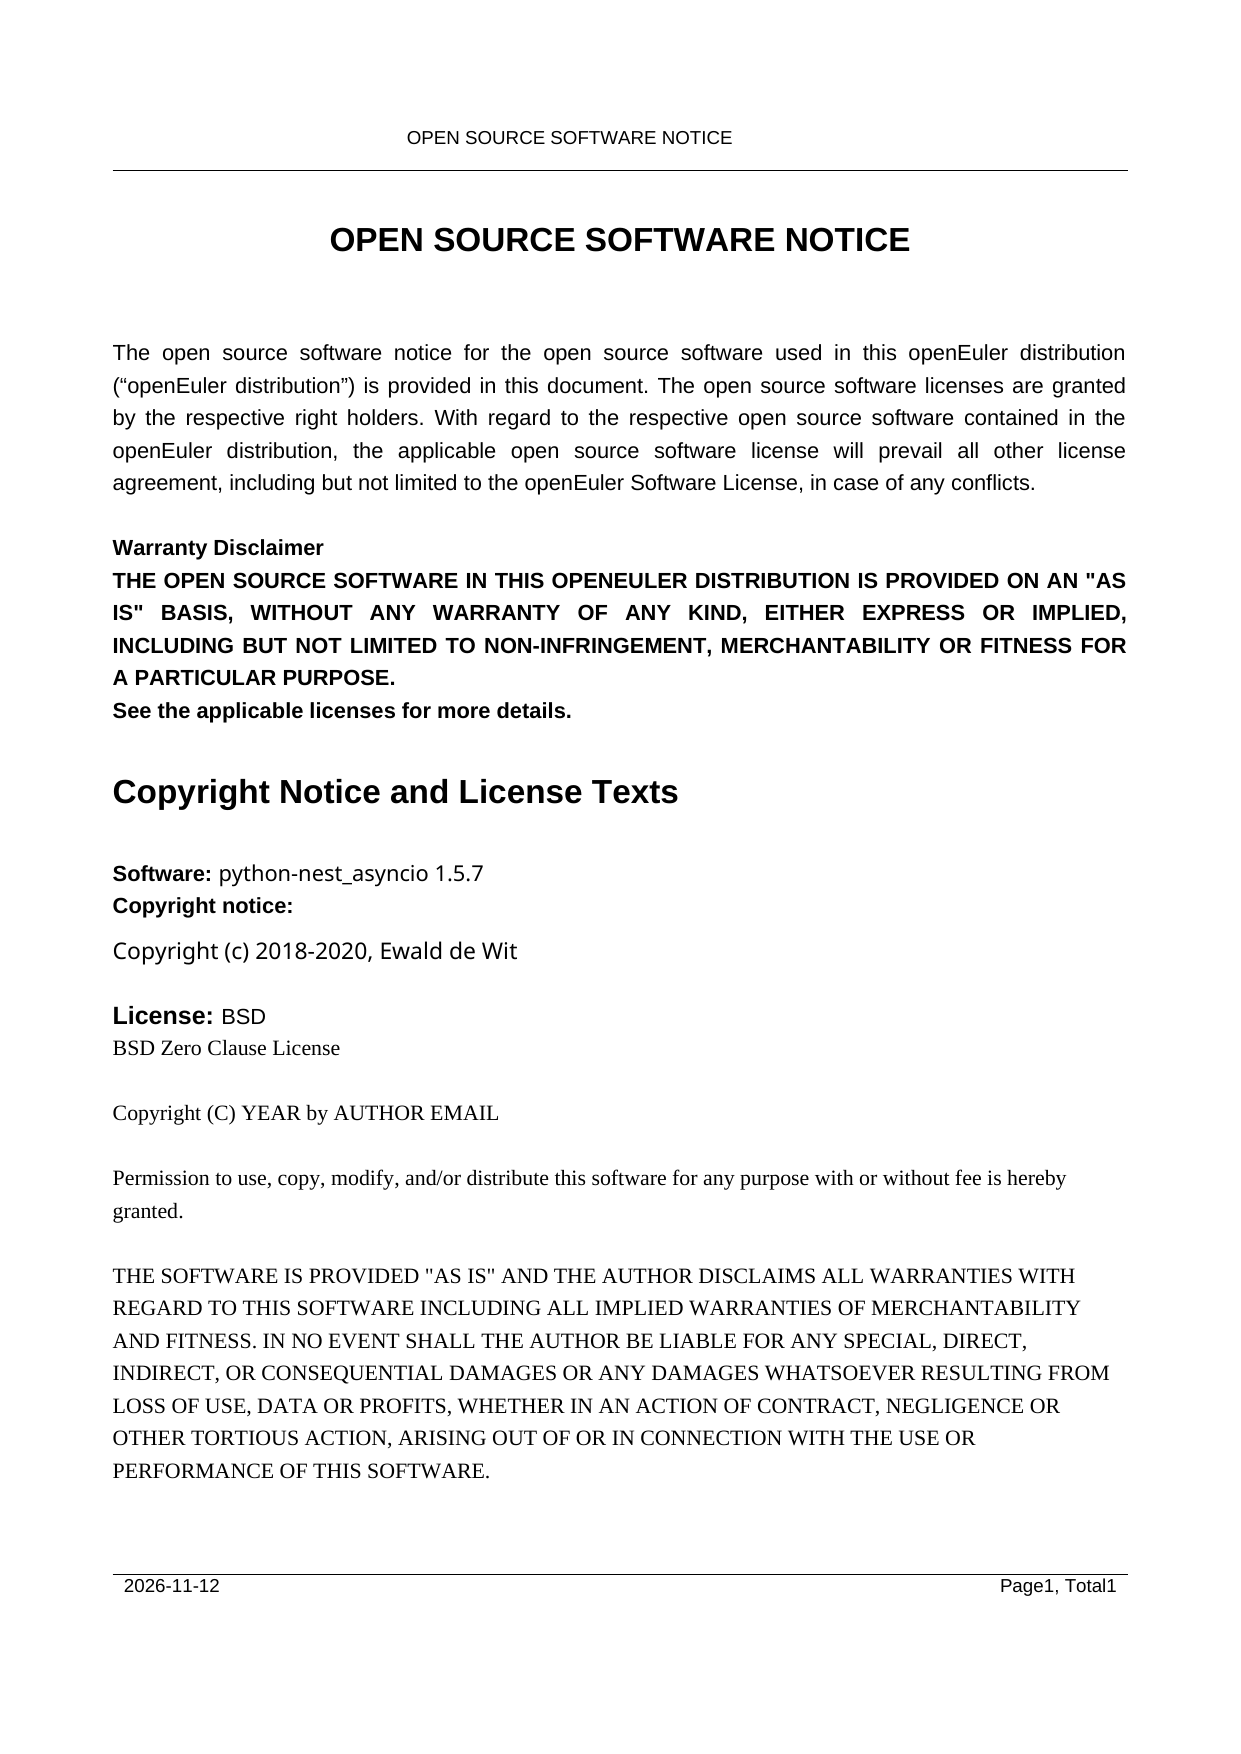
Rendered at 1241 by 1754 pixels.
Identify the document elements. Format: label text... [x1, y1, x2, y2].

text Warranty Disclaimer [112, 531, 1128, 564]
text License: BSD [112, 999, 1128, 1031]
text THE SOFTWARE IS PROVIDED "AS IS" AND THE AUTHOR DISCLAIMS ALL WARRANTIES WITH REGARD TO THIS SOFTWARE INCLUDING ALL IMPLIED WARRANTIES OF MERCHANTABILITY AND FITNESS. IN NO EVENT SHALL THE AUTHOR BE LIABLE FOR ANY SPECIAL, DIRECT, INDIRECT, OR CONSEQUENTIAL DAMAGES OR ANY DAMAGES WHATSOEVER RESULTING FROM LOSS OF USE, DATA OR PROFITS, WHETHER IN AN ACTION OF CONTRACT, NEGLIGENCE OR OTHER TORTIOUS ACTION, ARISING OUT OF OR IN CONNECTION WITH THE USE OR PERFORMANCE OF THIS SOFTWARE. [112, 1259, 1128, 1486]
text Copyright Notice and License Texts [112, 759, 1128, 824]
text BSD Zero Clause License [112, 1031, 1128, 1064]
text Permission to use, copy, modify, and/or distribute this software for any purpose with or without fee is hereby granted. [112, 1161, 1128, 1226]
title Software: python-nest_asyncio 1.5.7 [112, 856, 1128, 889]
text OPEN SOURCE SOFTWARE NOTICE [112, 206, 1128, 271]
text Copyright (c) 2018-2020, Ewald de Wit [112, 934, 1128, 999]
text Copyright notice: [112, 889, 1128, 921]
text Copyright (C) YEAR by AUTHOR EMAIL [112, 1096, 1128, 1129]
text THE OPEN SOURCE SOFTWARE IN THIS OPENEULER DISTRIBUTION IS PROVIDED ON AN "AS IS" BASIS, WITHOUT ANY WARRANTY OF ANY KIND, EITHER EXPRESS OR IMPLIED, INCLUDING BUT NOT LIMITED TO NON-INFRINGEMENT, MERCHANTABILITY OR FITNESS FOR A PARTICULAR PURPOSE. See the applicable licenses for more details. [112, 564, 1128, 726]
text The open source software notice for the open source software used in this openEuler distribution (“openEuler distribution”) is provided in this document. The open source software licenses are granted by the respective right holders. With regard to the respective open source software contained in the openEuler distribution, the applicable open source software license will prevail all other license agreement, including but not limited to the openEuler Software License, in case of any conflicts. [112, 336, 1128, 499]
